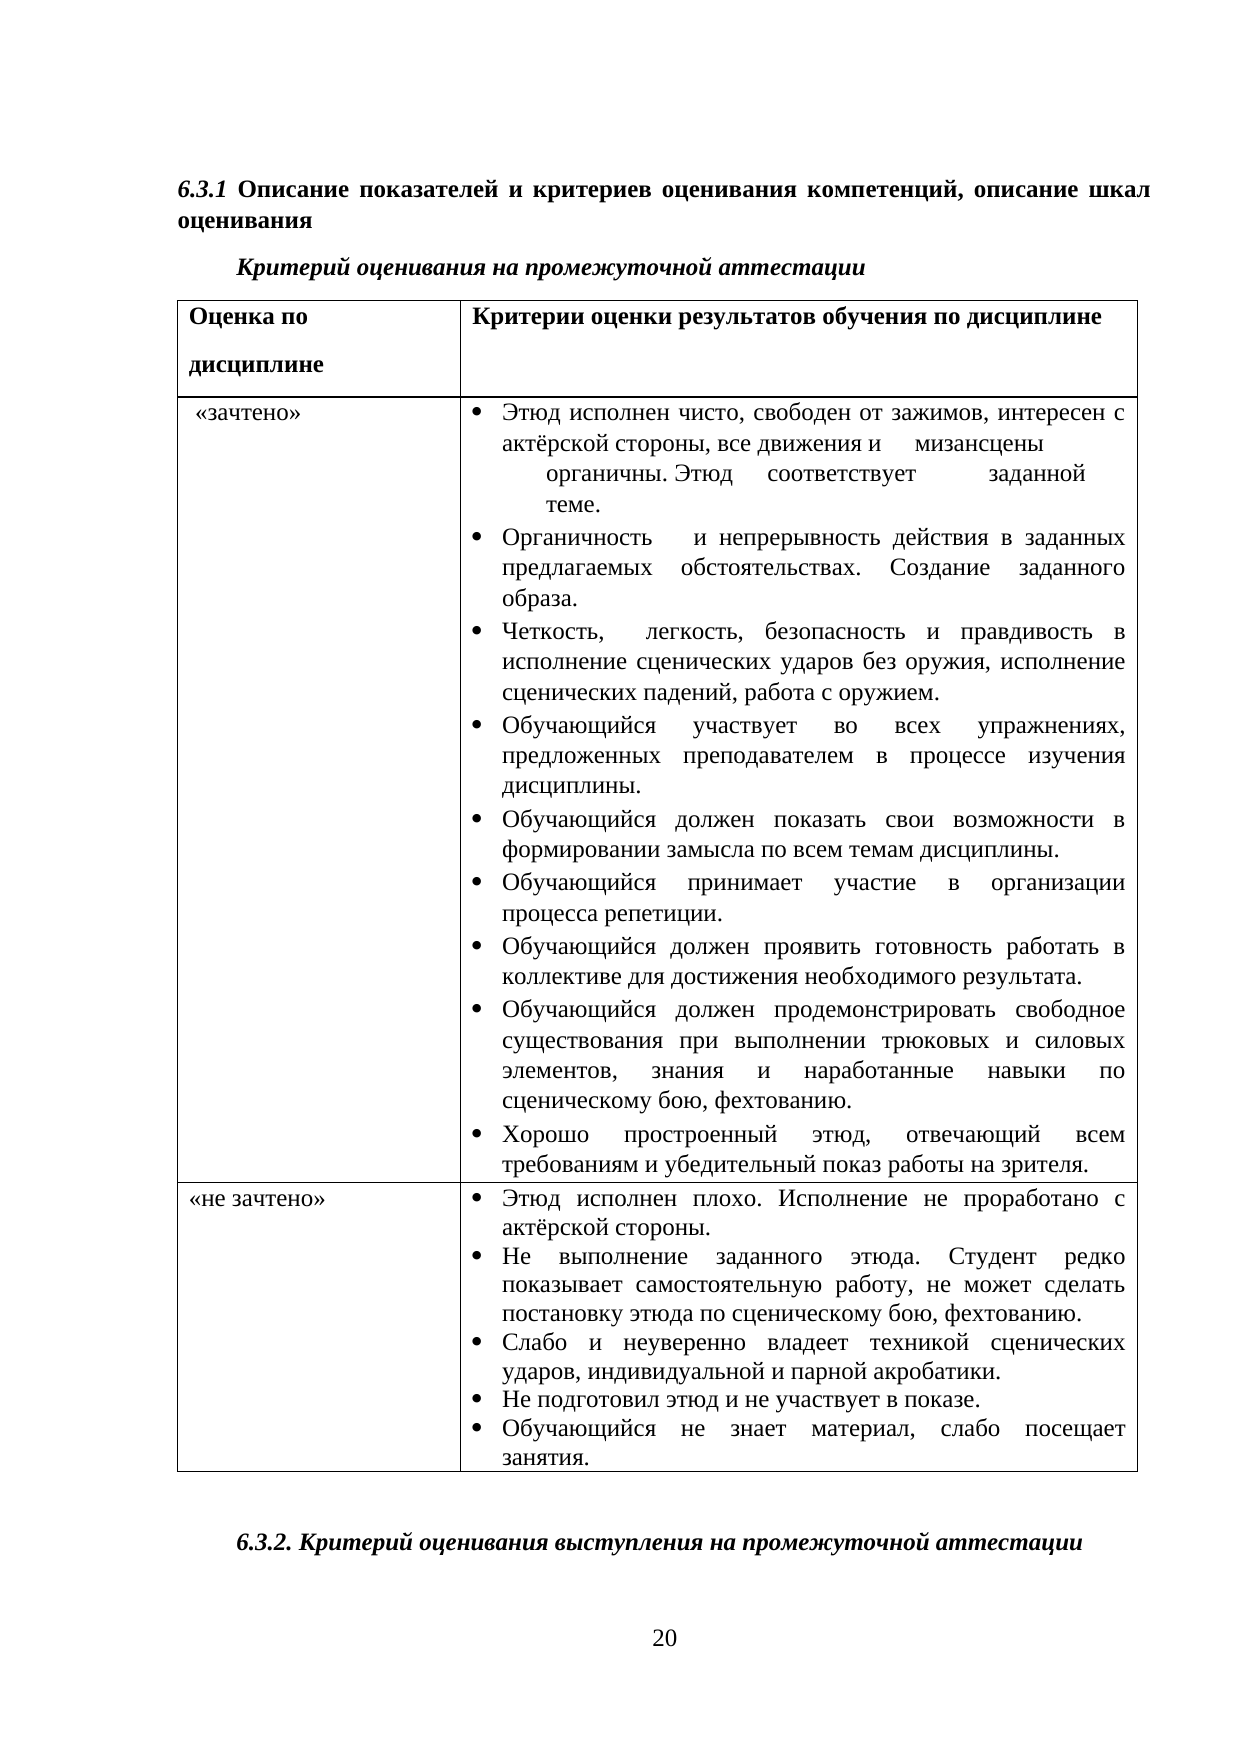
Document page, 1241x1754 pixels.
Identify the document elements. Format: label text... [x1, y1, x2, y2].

table_header Критерии оценки результатов обучения по дисциплине [461, 301, 1137, 396]
text 6.3.2. Критерий оценивания выступления на промежуточной аттестации [177, 1527, 1152, 1556]
table_cell Этюд исполнен плохо. Исполнение не проработано с актёрской стороны. Не выполнение заданного этюда. Студент редко показывает самостоятельную работу, не может сделать постановку этюда по сценическому бою, фехтованию. Слабо и неуверенно владеет техникой сценических ударов, индивидуальной и парной акробатики. Не подготовил этюд и не участвует в показе. Обучающийся не знает материал, слабо посещает занятия. [461, 1183, 1137, 1471]
table_cell «зачтено» [178, 398, 460, 1182]
table_header Оценка по дисциплине [178, 301, 460, 396]
text Критерий оценивания на промежуточной аттестации [177, 252, 1152, 281]
text 6.3.1 Описание показателей и критериев оценивания компетенций, описание шкал оценивания [177, 174, 1152, 233]
table_cell «не зачтено» [178, 1183, 460, 1471]
table_cell Этюд исполнен чисто, свободен от зажимов, интересен с актёрской стороны, все движения и мизансцены органичны. Этюд соответствует заданной теме. Органичность и непрерывность действия в заданных предлагаемых обстоятельствах. Создание заданного образа. Четкость, легкость, безопасность и правдивость в исполнение сценических ударов без оружия, исполнение сценических падений, работа с оружием. Обучающийся участвует во всех упражнениях, предложенных преподавателем в процессе изучения дисциплины. Обучающийся должен показать свои возможности в формировании замысла по всем темам дисциплины. Обучающийся принимает участие в организации процесса репетиции. Обучающийся должен проявить готовность работать в коллективе для достижения необходимого результата. Обучающийся должен продемонстрировать свободное существования при выполнении трюковых и силовых элементов, знания и наработанные навыки по сценическому бою, фехтованию. Хорошо простроенный этюд, отвечающий всем требованиям и убедительный показ работы на зрителя. [461, 398, 1137, 1182]
